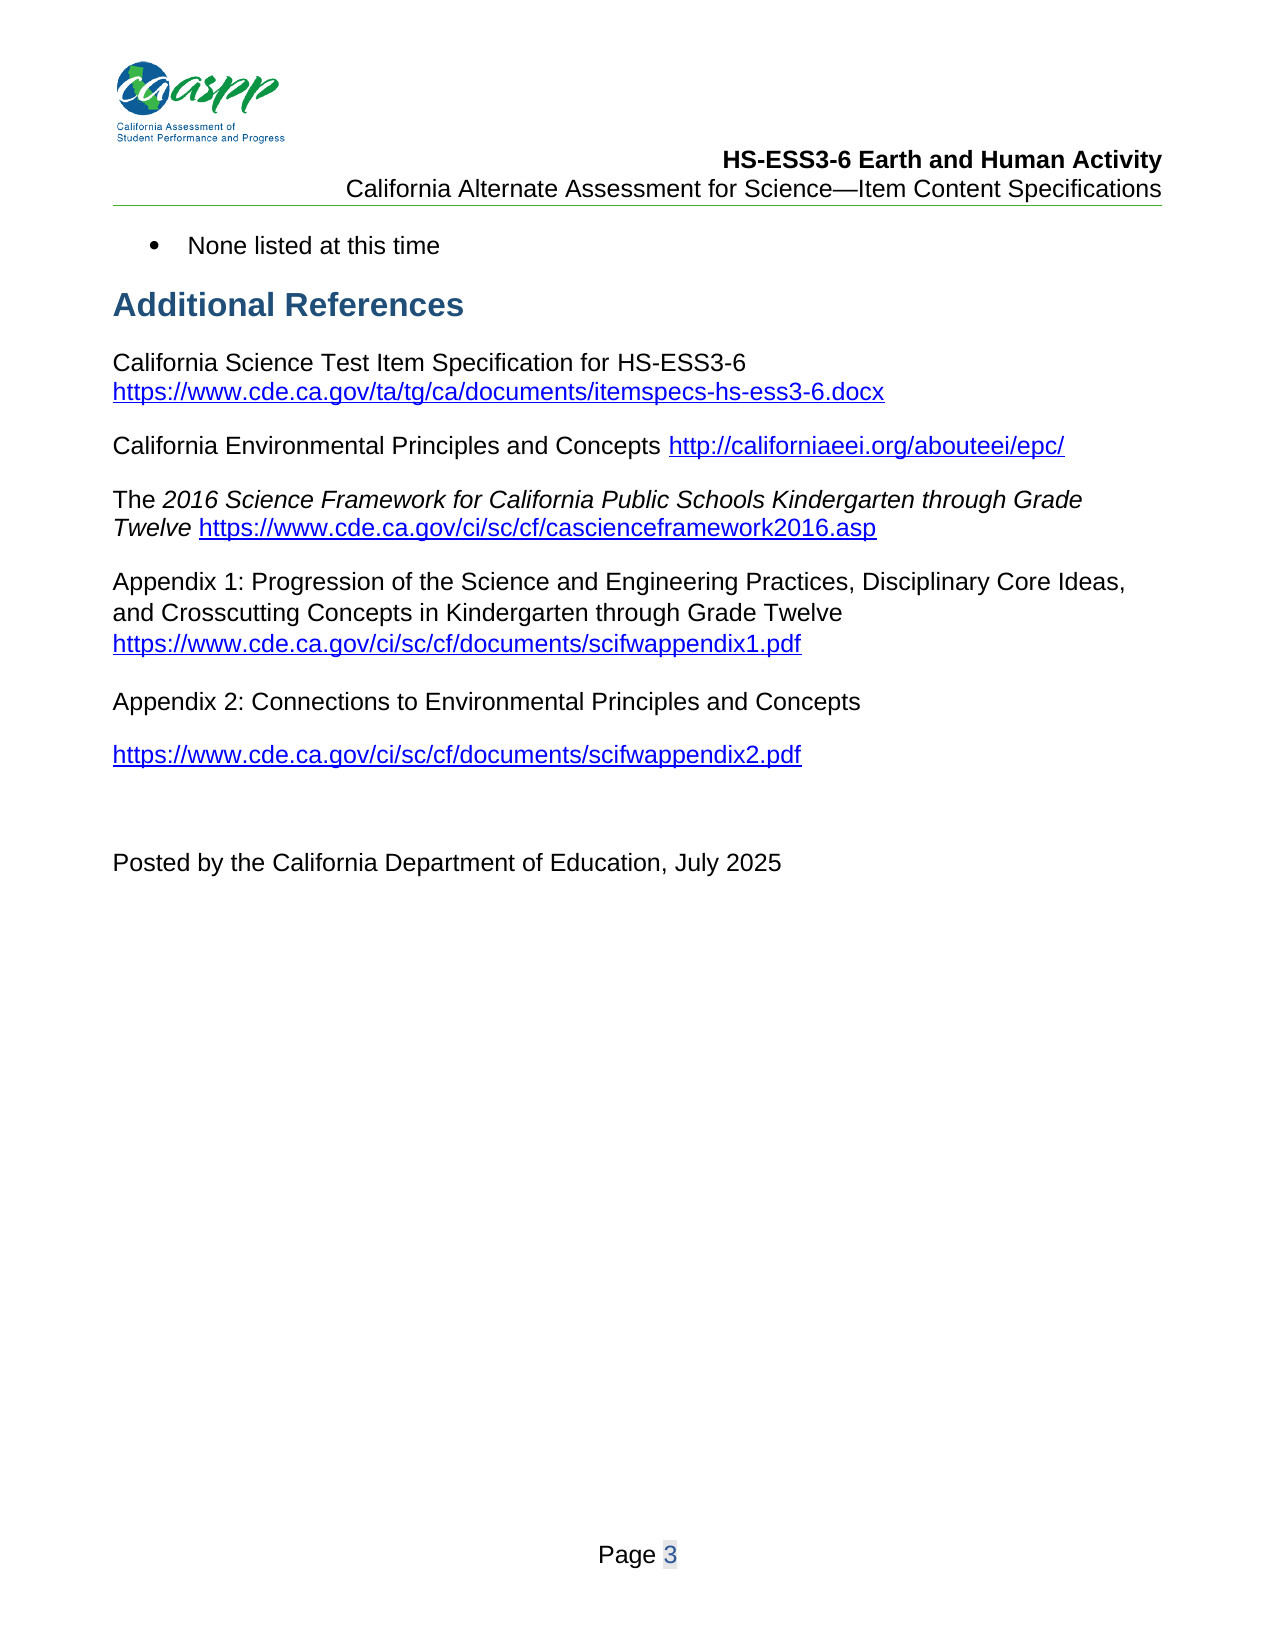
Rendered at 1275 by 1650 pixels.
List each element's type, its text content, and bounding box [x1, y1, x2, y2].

text None listed at this time [150, 231, 1162, 260]
text Appendix 1: Progression of the Science and Engineering Practices, Disciplinary Core Ideas, and Crosscutting Concepts in Kindergarten through Grade Twelve [112, 567, 1162, 627]
text Posted by the California Department of Education, July 2025 [112, 848, 1162, 877]
picture [112, 60, 287, 146]
text https://www.cde.ca.gov/ta/tg/ca/documents/itemspecs-hs-ess3-6.docx [112, 377, 1162, 406]
text https://www.cde.ca.gov/ci/sc/cf/documents/scifwappendix1.pdf [112, 629, 1162, 658]
text California Environmental Principles and Concepts http://californiaeei.org/abouteei/epc/ [112, 431, 1162, 460]
text https://www.cde.ca.gov/ci/sc/cf/documents/scifwappendix2.pdf [112, 741, 1162, 769]
text Appendix 2: Connections to Environmental Principles and Concepts [112, 687, 1162, 716]
subtitle Additional References [112, 285, 1162, 323]
text The 2016 Science Framework for California Public Schools Kindergarten through Grade Twelve https://www.cde.ca.gov/ci/sc/cf/cascienceframework2016.asp [112, 485, 1162, 542]
text California Science Test Item Specification for HS-ESS3-6 [112, 348, 1162, 377]
